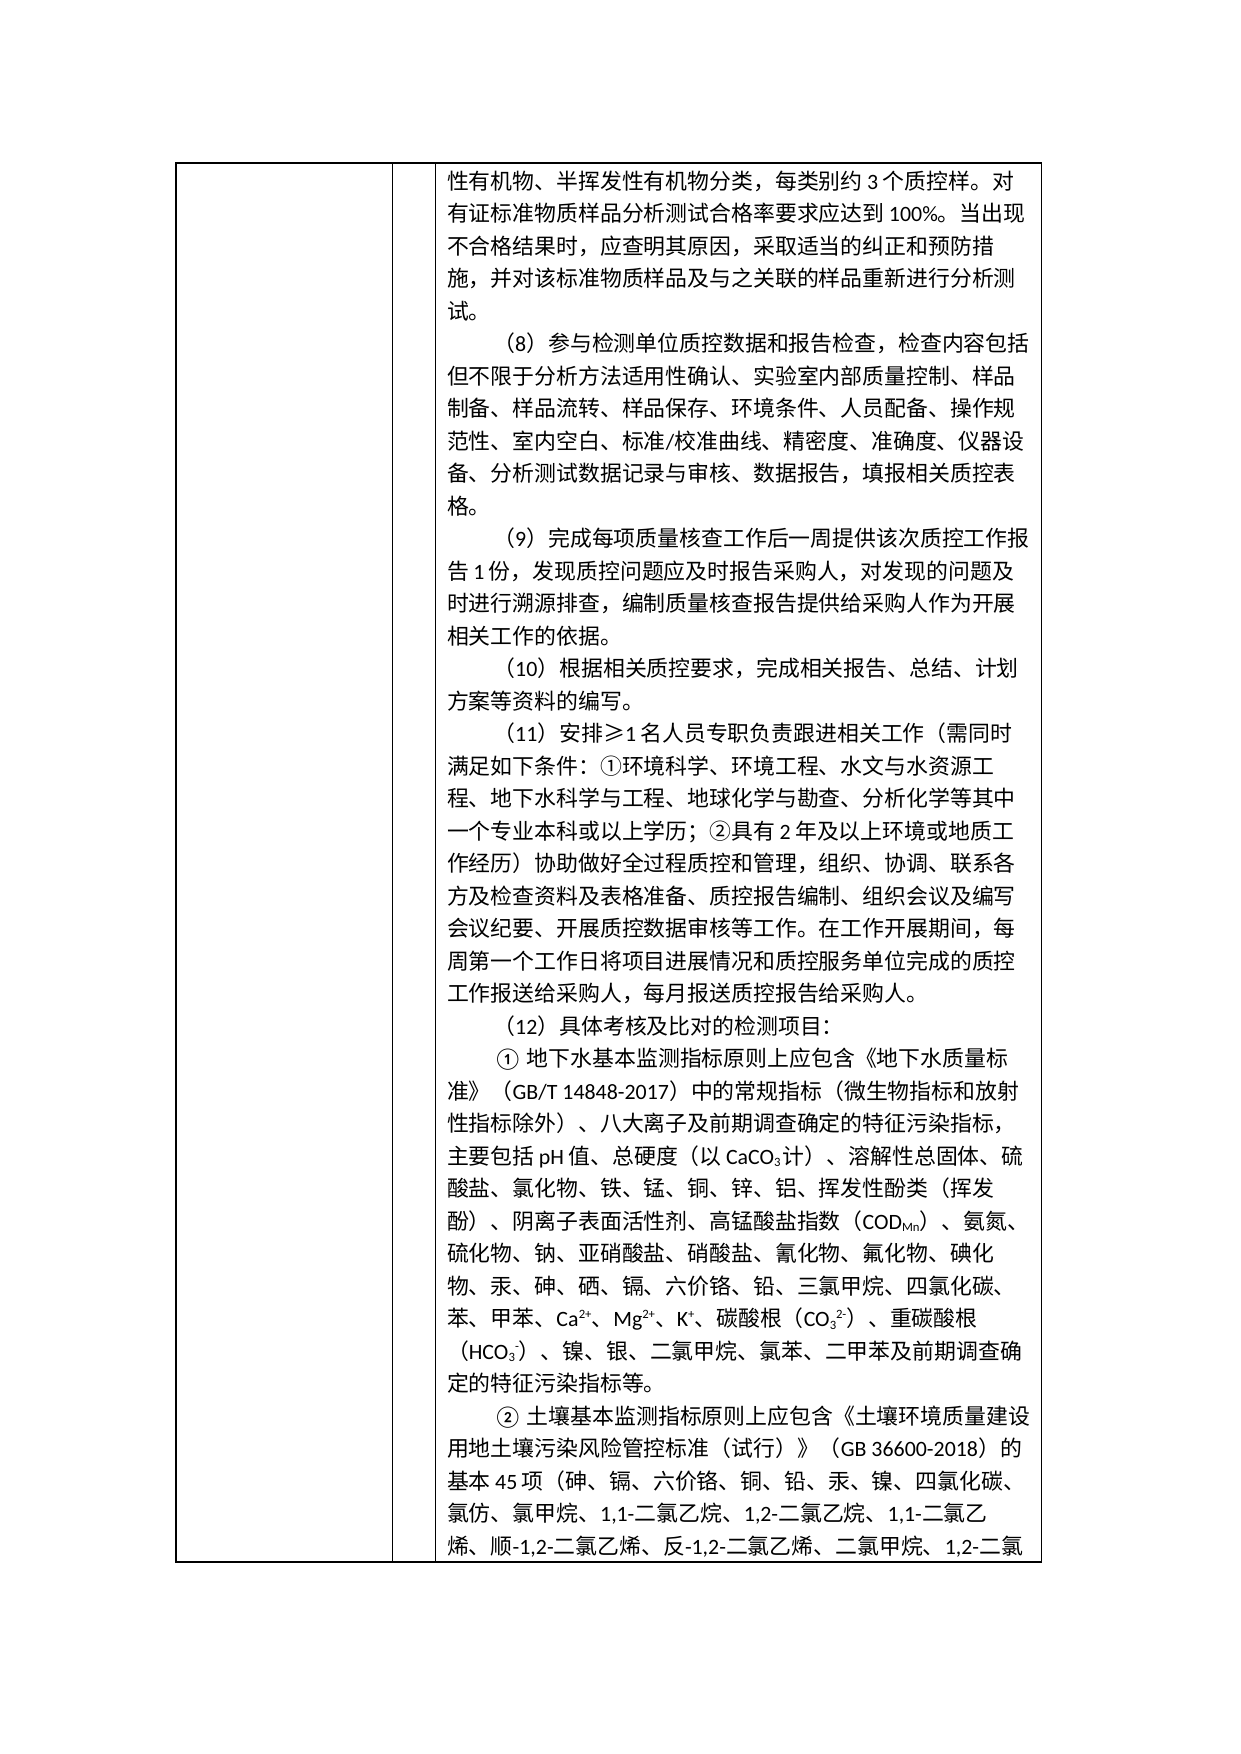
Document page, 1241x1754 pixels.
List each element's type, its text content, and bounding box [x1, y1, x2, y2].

table_cell [177, 164, 392, 1561]
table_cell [436, 164, 1041, 1561]
table_cell 1 [393, 164, 435, 1561]
